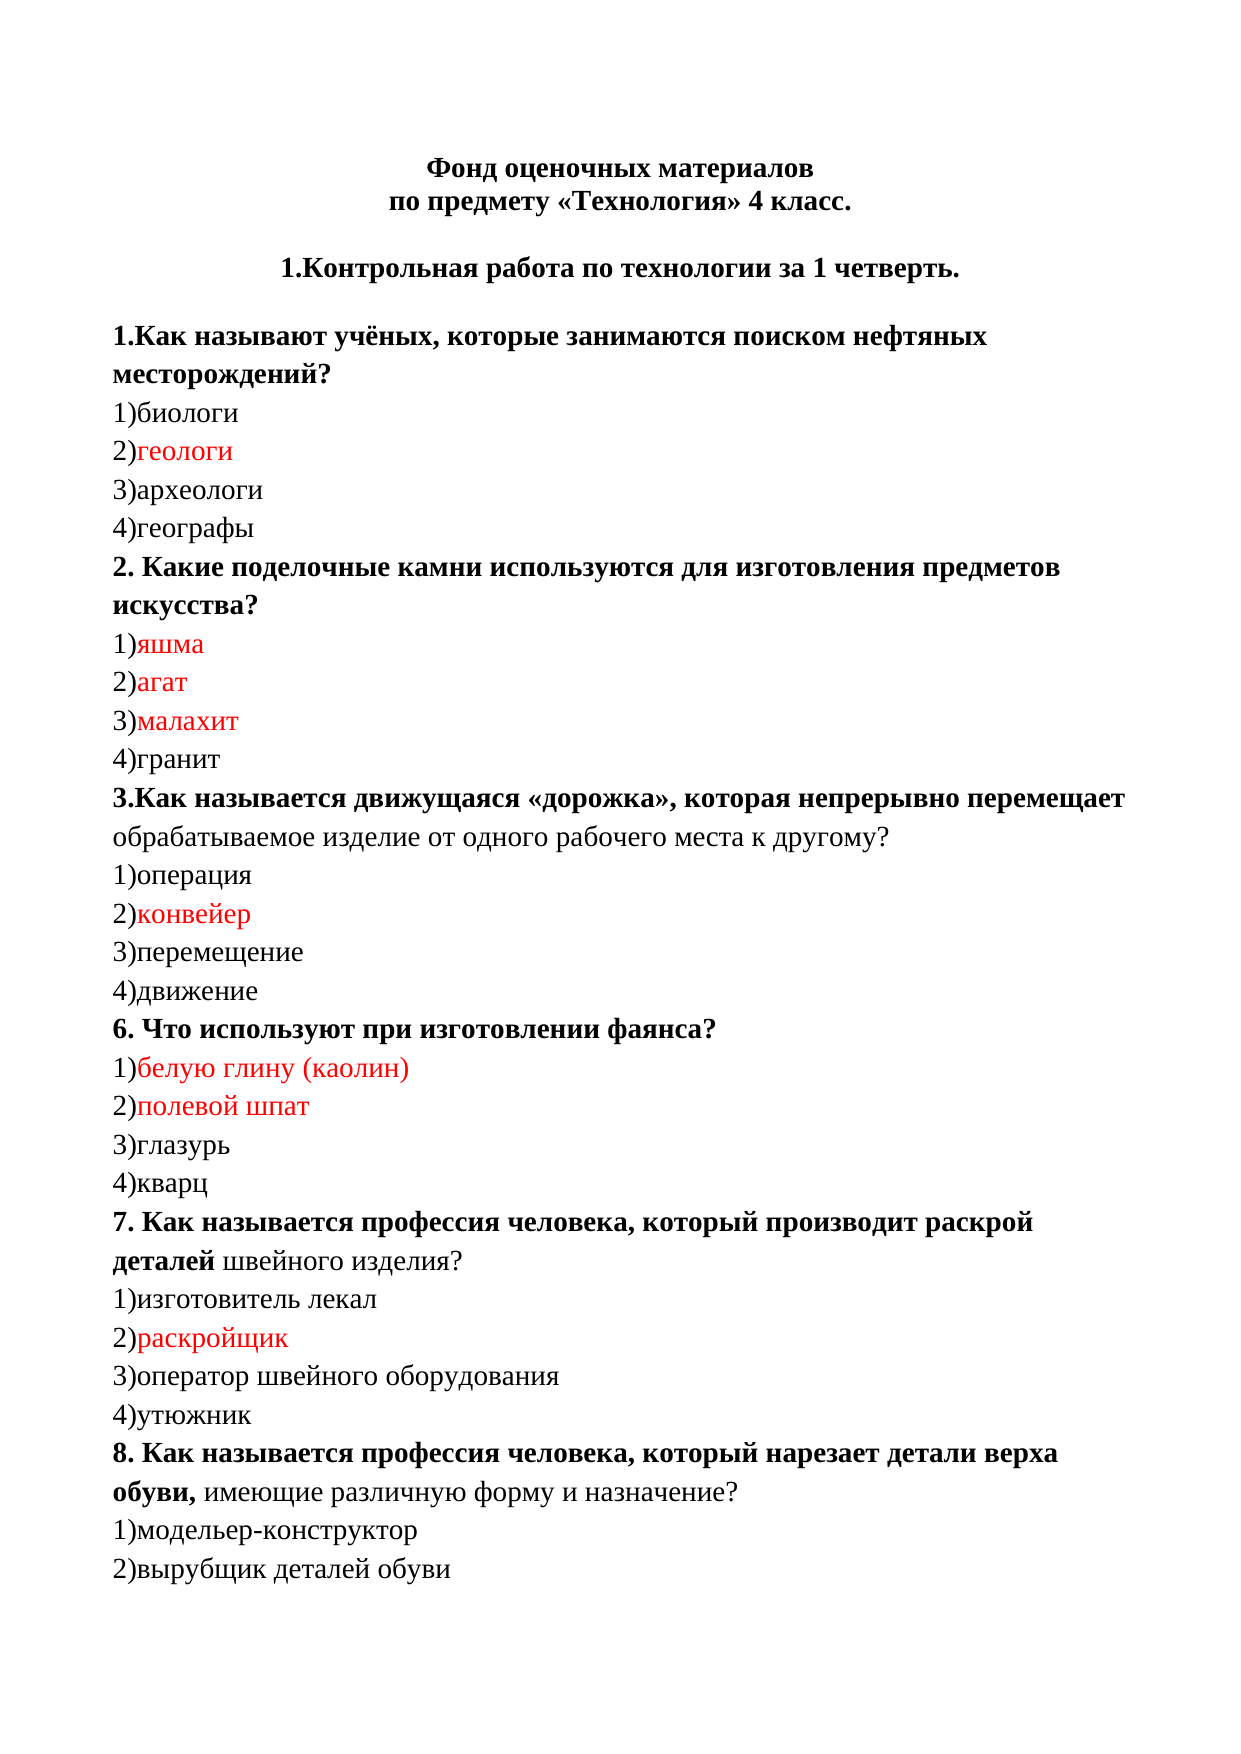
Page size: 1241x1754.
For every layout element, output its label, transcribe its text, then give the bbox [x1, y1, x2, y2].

text 1)белую глину (каолин) [112, 1050, 1128, 1083]
text 1)операция [112, 857, 1128, 891]
text 1)биологи [112, 395, 1128, 428]
text 1.Как называют учёных, которые занимаются поиском нефтяных месторождений? [112, 318, 1128, 390]
text 8. Как называется профессия человека, который нарезает детали верха обуви, имеющие различную форму и назначение? [112, 1435, 1128, 1507]
text 3)археологи [112, 472, 1128, 505]
text 4)гранит [112, 742, 1128, 775]
text 2)геологи [112, 433, 1128, 467]
text 2)конвейер [112, 896, 1128, 929]
text 4)географы [112, 510, 1128, 544]
text 3)перемещение [112, 934, 1128, 968]
text 4)утюжник [112, 1397, 1128, 1430]
text 2. Какие поделочные камни используются для изготовления предметов искусства? [112, 549, 1128, 621]
text 7. Как называется профессия человека, который производит раскрой деталей швейного изделия? [112, 1204, 1128, 1276]
text 2)агат [112, 664, 1128, 698]
text 2)раскройщик [112, 1320, 1128, 1353]
text 4)кварц [112, 1166, 1128, 1199]
text 1)модельер-конструктор [112, 1512, 1128, 1546]
text 1.Контрольная работа по технологии за 1 четверть. [112, 251, 1128, 284]
text 1)изготовитель лекал [112, 1281, 1128, 1315]
list Фонд оценочных материалов [112, 150, 1128, 183]
text 3.Как называется движущаяся «дорожка», которая непрерывно перемещает обрабатываемое изделие от одного рабочего места к другому? [112, 780, 1128, 852]
text 6. Что используют при изготовлении фаянса? [112, 1011, 1128, 1045]
list по предмету «Технология» 4 класс. [112, 183, 1128, 217]
text 2)полевой шпат [112, 1088, 1128, 1122]
text 3)глазурь [112, 1127, 1128, 1161]
text 3)малахит [112, 703, 1128, 737]
text 4)движение [112, 973, 1128, 1006]
text 3)оператор швейного оборудования [112, 1358, 1128, 1392]
text 2)вырубщик деталей обуви [112, 1551, 1128, 1584]
text 1)яшма [112, 626, 1128, 659]
